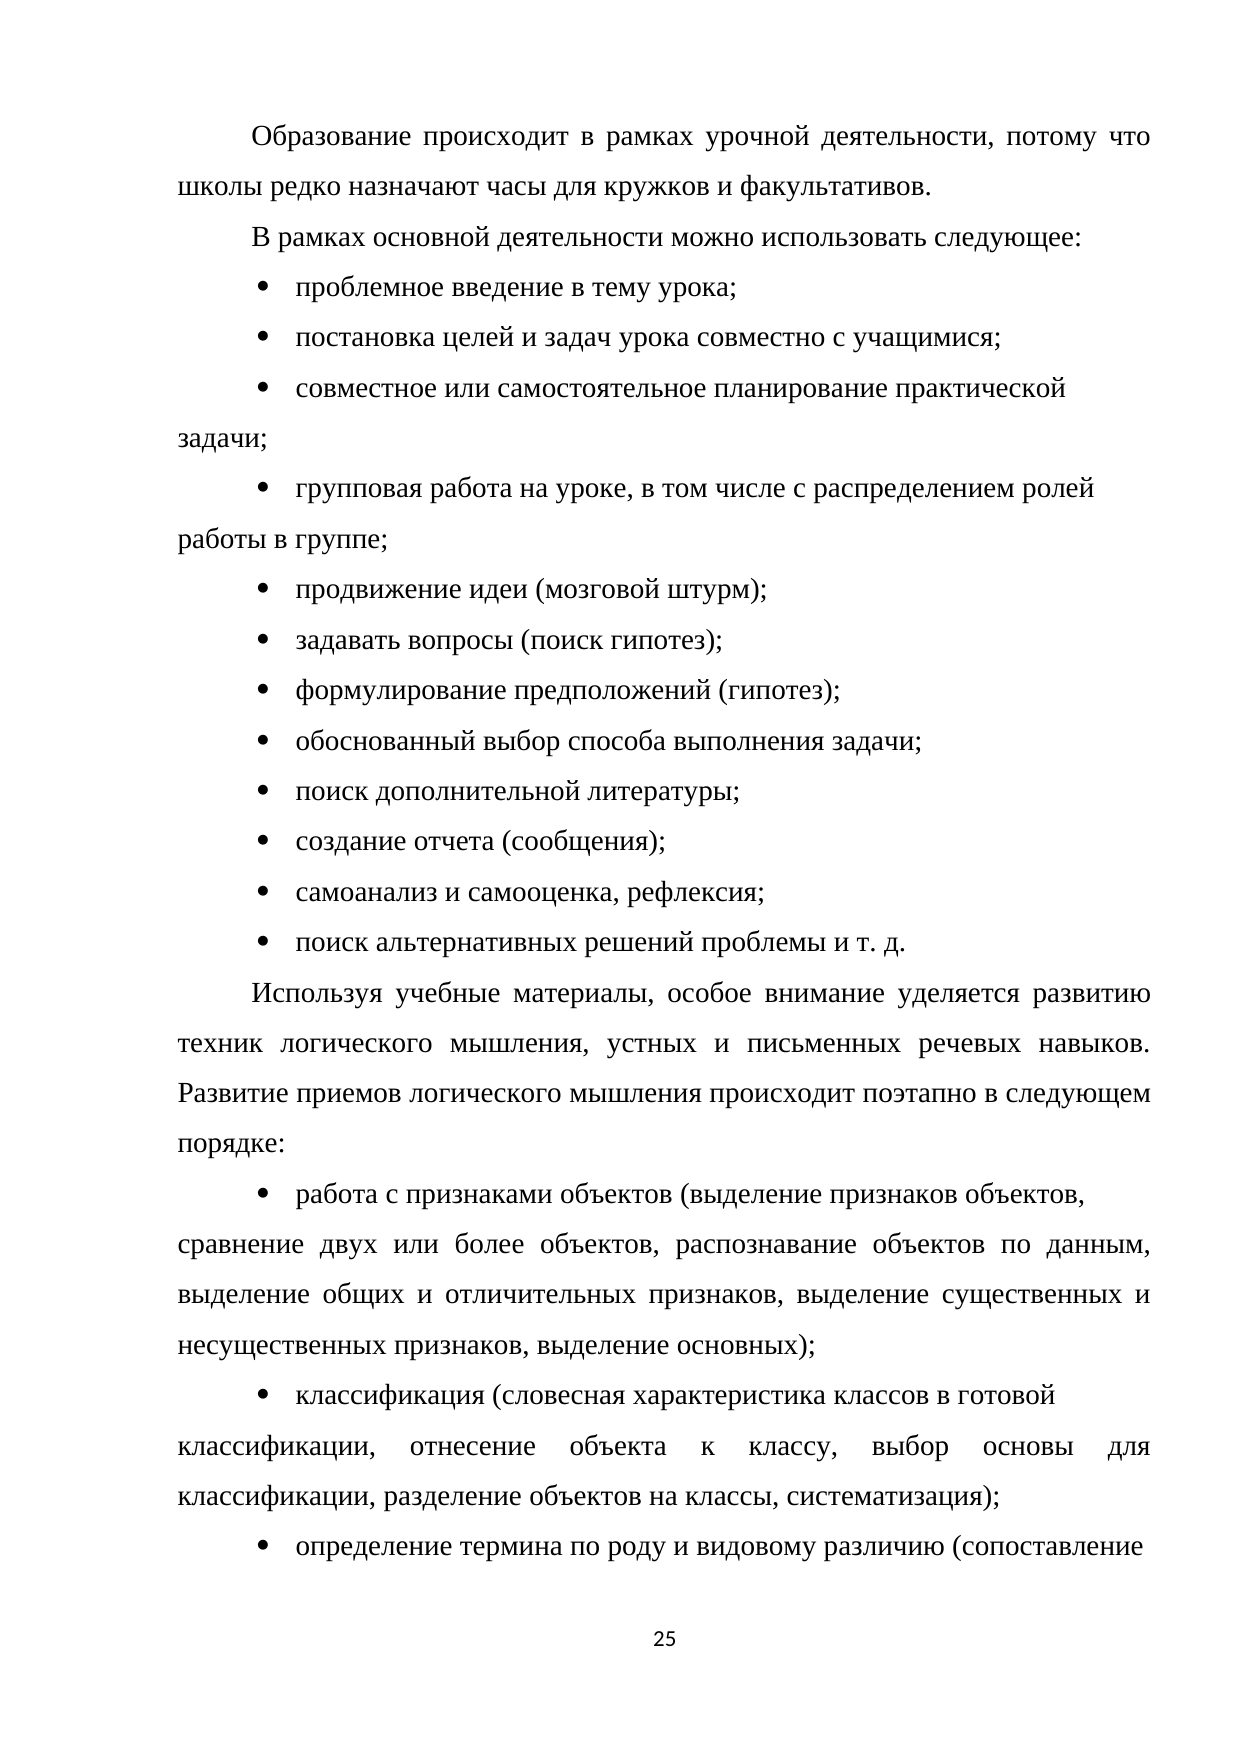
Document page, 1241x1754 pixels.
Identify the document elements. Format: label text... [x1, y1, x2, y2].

list совместное или самостоятельное планирование практической [258, 370, 1152, 403]
text Используя учебные материалы, особое внимание уделяется развитию техник логического мышления, устных и письменных речевых навыков. Развитие приемов логического мышления происходит поэтапно в следующем порядке: [177, 975, 1152, 1159]
list работа с признаками объектов (выделение признаков объектов, [258, 1176, 1152, 1209]
list поиск дополнительной литературы; [258, 773, 1152, 807]
text сравнение двух или более объектов, распознавание объектов по данным, выделение общих и отличительных признаков, выделение существенных и несущественных признаков, выделение основных); [177, 1226, 1152, 1361]
text классификации, отнесение объекта к классу, выбор основы для классификации, разделение объектов на классы, систематизация); [177, 1428, 1152, 1512]
list определение термина по роду и видовому различию (сопоставление [258, 1528, 1152, 1562]
text Образование происходит в рамках урочной деятельности, потому что школы редко назначают часы для кружков и факультативов. [177, 118, 1152, 202]
list самоанализ и самооценка, рефлексия; [258, 874, 1152, 907]
text работы в группе; [177, 521, 1152, 554]
list групповая работа на уроке, в том числе с распределением ролей [258, 471, 1152, 504]
list продвижение идеи (мозговой штурм); [258, 571, 1152, 605]
list формулирование предположений (гипотез); [258, 672, 1152, 706]
list постановка целей и задач урока совместно с учащимися; [258, 319, 1152, 353]
list проблемное введение в тему урока; [258, 269, 1152, 303]
list обоснованный выбор способа выполнения задачи; [258, 723, 1152, 756]
list классификация (словесная характеристика классов в готовой [258, 1377, 1152, 1411]
text В рамках основной деятельности можно использовать следующее: [177, 219, 1152, 252]
list создание отчета (сообщения); [258, 823, 1152, 857]
text задачи; [177, 420, 1152, 454]
list задавать вопросы (поиск гипотез); [258, 622, 1152, 655]
list поиск альтернативных решений проблемы и т. д. [258, 924, 1152, 958]
